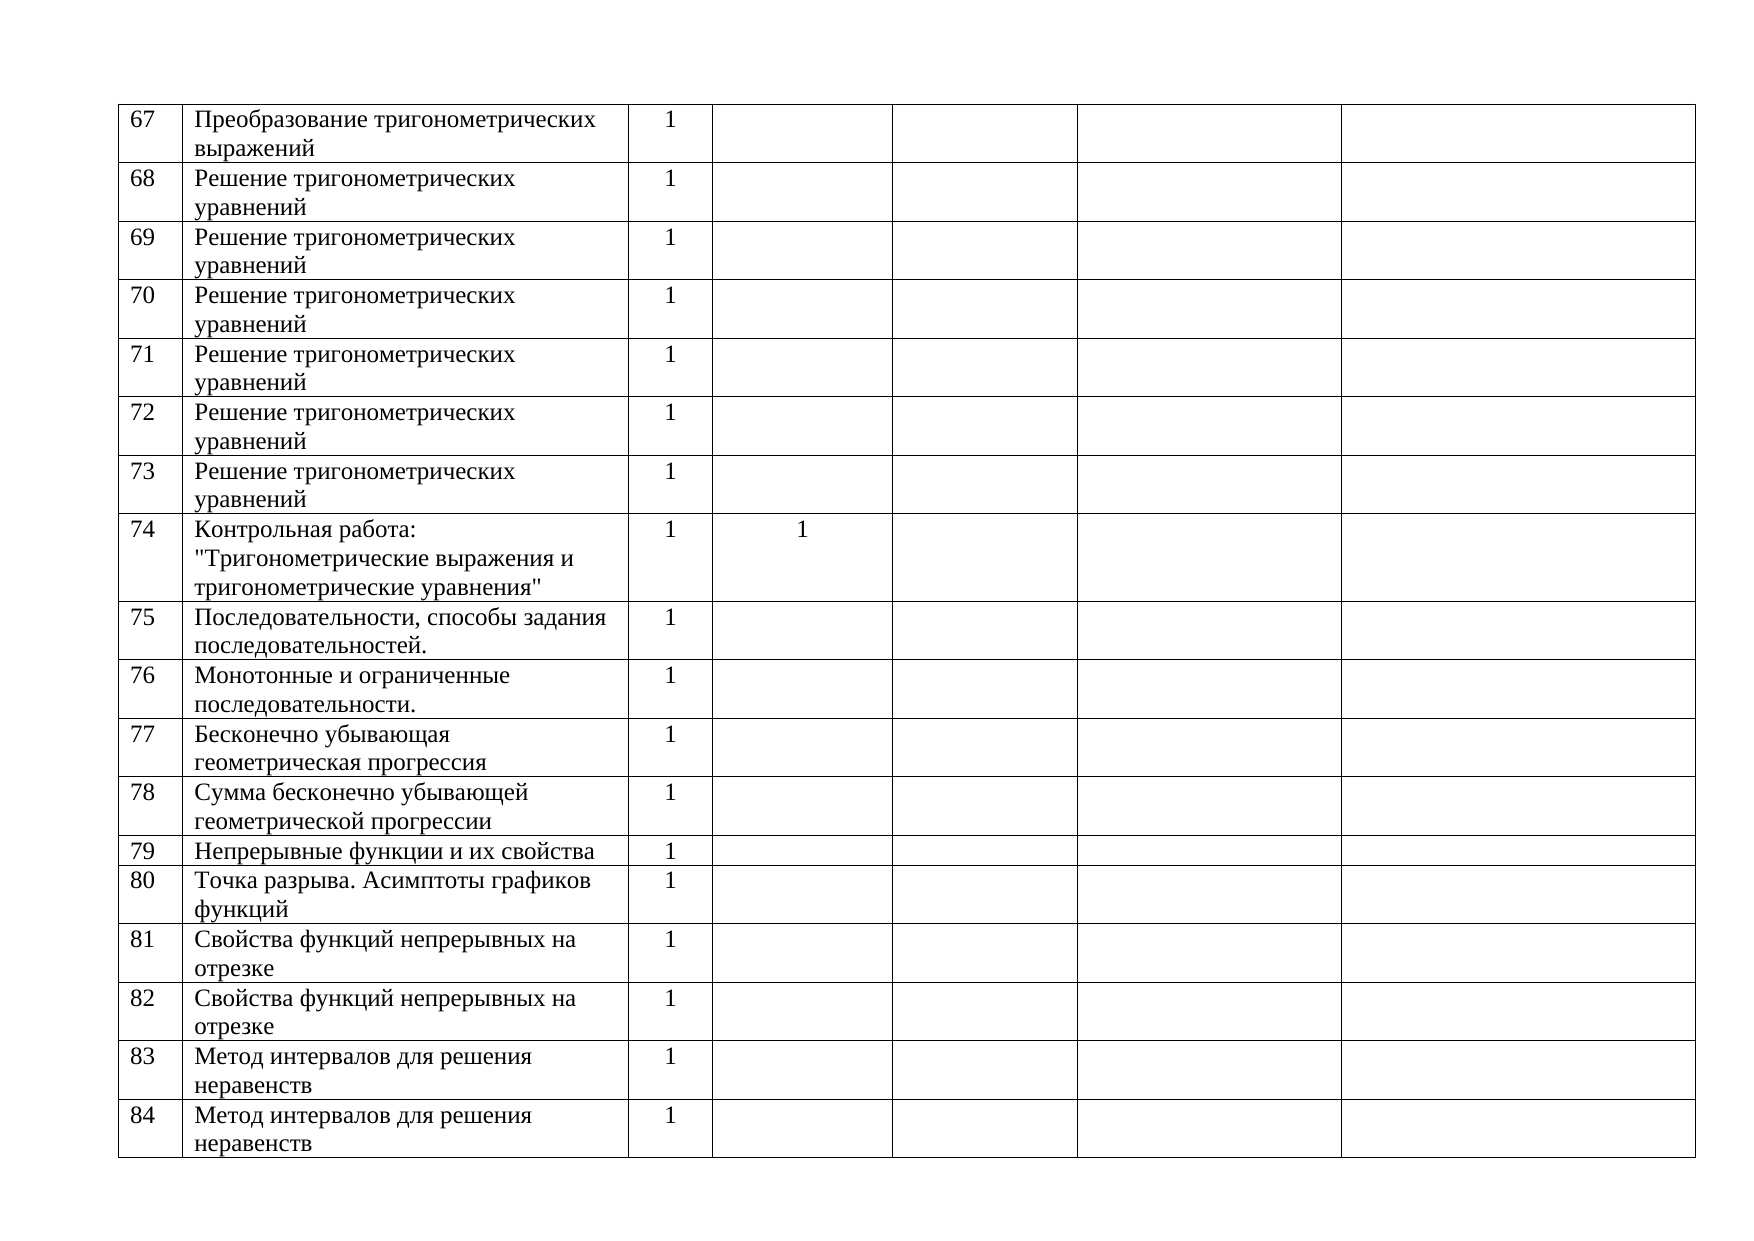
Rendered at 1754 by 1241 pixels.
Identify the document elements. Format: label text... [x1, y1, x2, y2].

table_cell 1 [629, 339, 712, 396]
table_cell [893, 866, 1077, 923]
table_cell [1078, 924, 1341, 982]
table_cell [1342, 1100, 1695, 1157]
table_cell [1078, 719, 1341, 776]
table_cell Свойства функций непрерывных на отрезке [183, 924, 628, 982]
table_cell 1 [629, 222, 712, 279]
table_cell [1078, 456, 1341, 513]
table_cell [893, 1041, 1077, 1099]
table_cell 1 [629, 836, 712, 864]
table_cell [1342, 222, 1695, 279]
table_cell [1078, 866, 1341, 923]
table_cell [1078, 514, 1341, 601]
table_cell Контрольная работа: "Тригонометрические выражения и тригонометрические уравнения" [183, 514, 628, 601]
table_cell [713, 222, 892, 279]
table_cell [713, 163, 892, 221]
table_cell Метод интервалов для решения неравенств [183, 1041, 628, 1099]
table_cell [893, 983, 1077, 1040]
table_cell 1 [629, 105, 712, 162]
table_cell 82 [119, 983, 182, 1040]
table_cell [1078, 836, 1341, 864]
table_cell [1342, 397, 1695, 455]
table_cell [713, 924, 892, 982]
table_cell [1078, 397, 1341, 455]
table_cell 1 [629, 1041, 712, 1099]
table_cell [893, 924, 1077, 982]
table_cell [893, 514, 1077, 601]
table_cell 72 [119, 397, 182, 455]
table_cell 71 [119, 339, 182, 396]
table_cell 79 [119, 836, 182, 864]
table_cell Решение тригонометрических уравнений [183, 163, 628, 221]
table_cell Решение тригонометрических уравнений [183, 456, 628, 513]
table_cell 1 [629, 456, 712, 513]
table_cell [1342, 866, 1695, 923]
table_cell 76 [119, 660, 182, 718]
table_cell 81 [119, 924, 182, 982]
table_cell [713, 339, 892, 396]
table_cell [1342, 280, 1695, 338]
table_cell [1078, 983, 1341, 1040]
table_cell 80 [119, 866, 182, 923]
table_cell [713, 777, 892, 835]
table_cell [1342, 339, 1695, 396]
table_cell [1078, 1041, 1341, 1099]
table_cell 1 [629, 1100, 712, 1157]
table_cell [1342, 1041, 1695, 1099]
table_cell 1 [629, 777, 712, 835]
table_cell [1078, 163, 1341, 221]
table_cell [1078, 280, 1341, 338]
table_cell 1 [629, 719, 712, 776]
table_cell [713, 660, 892, 718]
table_cell [893, 105, 1077, 162]
table_cell [713, 602, 892, 659]
table_cell Последовательности, способы задания последовательностей. [183, 602, 628, 659]
table_cell Бесконечно убывающая геометрическая прогрессия [183, 719, 628, 776]
table_cell [1342, 602, 1695, 659]
table_cell [713, 1100, 892, 1157]
table_cell 1 [629, 280, 712, 338]
table_cell 73 [119, 456, 182, 513]
table_cell 70 [119, 280, 182, 338]
table_cell Монотонные и ограниченные последовательности. [183, 660, 628, 718]
table_cell [1078, 660, 1341, 718]
table_cell Решение тригонометрических уравнений [183, 339, 628, 396]
table_cell [1078, 105, 1341, 162]
table_cell Непрерывные функции и их свойства [183, 836, 628, 864]
table_cell 67 [119, 105, 182, 162]
table_cell Решение тригонометрических уравнений [183, 397, 628, 455]
table_cell [1342, 105, 1695, 162]
table_cell Точка разрыва. Асимптоты графиков функций [183, 866, 628, 923]
table_cell 1 [713, 514, 892, 601]
table_cell [893, 660, 1077, 718]
table_cell 75 [119, 602, 182, 659]
table_cell [1078, 339, 1341, 396]
table_cell [713, 866, 892, 923]
table_cell [893, 602, 1077, 659]
table_cell [1342, 456, 1695, 513]
table_cell [893, 456, 1077, 513]
table_cell 1 [629, 163, 712, 221]
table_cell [183, 1100, 628, 1157]
table_cell [713, 1041, 892, 1099]
table_cell [713, 105, 892, 162]
table_cell [1078, 777, 1341, 835]
table_cell 1 [629, 660, 712, 718]
table_cell [713, 456, 892, 513]
table_cell 1 [629, 514, 712, 601]
table_cell Сумма бесконечно убывающей геометрической прогрессии [183, 777, 628, 835]
table_cell 1 [629, 866, 712, 923]
table_cell [1342, 514, 1695, 601]
table_cell [1342, 660, 1695, 718]
table_cell [1078, 222, 1341, 279]
table_cell 77 [119, 719, 182, 776]
table_cell [713, 983, 892, 1040]
table_cell 69 [119, 222, 182, 279]
table_cell 1 [629, 602, 712, 659]
table_cell [713, 397, 892, 455]
table_cell [893, 719, 1077, 776]
table_cell Свойства функций непрерывных на отрезке [183, 983, 628, 1040]
table_cell [1078, 1100, 1341, 1157]
table_cell 74 [119, 514, 182, 601]
table_cell 78 [119, 777, 182, 835]
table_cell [183, 105, 628, 162]
table_cell 1 [629, 924, 712, 982]
table_cell 68 [119, 163, 182, 221]
table_cell [1342, 836, 1695, 864]
table_cell [1342, 719, 1695, 776]
table_cell [1342, 163, 1695, 221]
table_cell Решение тригонометрических уравнений [183, 280, 628, 338]
table_cell [893, 777, 1077, 835]
table_cell [713, 280, 892, 338]
table_cell Решение тригонометрических уравнений [183, 222, 628, 279]
table_cell [893, 222, 1077, 279]
table_cell [893, 339, 1077, 396]
table_cell [893, 397, 1077, 455]
table_cell [1342, 777, 1695, 835]
table_cell 83 [119, 1041, 182, 1099]
table_cell [1342, 924, 1695, 982]
table_cell 1 [629, 983, 712, 1040]
table_cell [1342, 983, 1695, 1040]
table_cell 84 [119, 1100, 182, 1157]
table_cell [893, 280, 1077, 338]
table_cell [893, 836, 1077, 864]
table_cell [713, 719, 892, 776]
table_cell [893, 1100, 1077, 1157]
table_cell [1078, 602, 1341, 659]
table_cell 1 [629, 397, 712, 455]
table_cell [893, 163, 1077, 221]
table_cell [713, 836, 892, 864]
